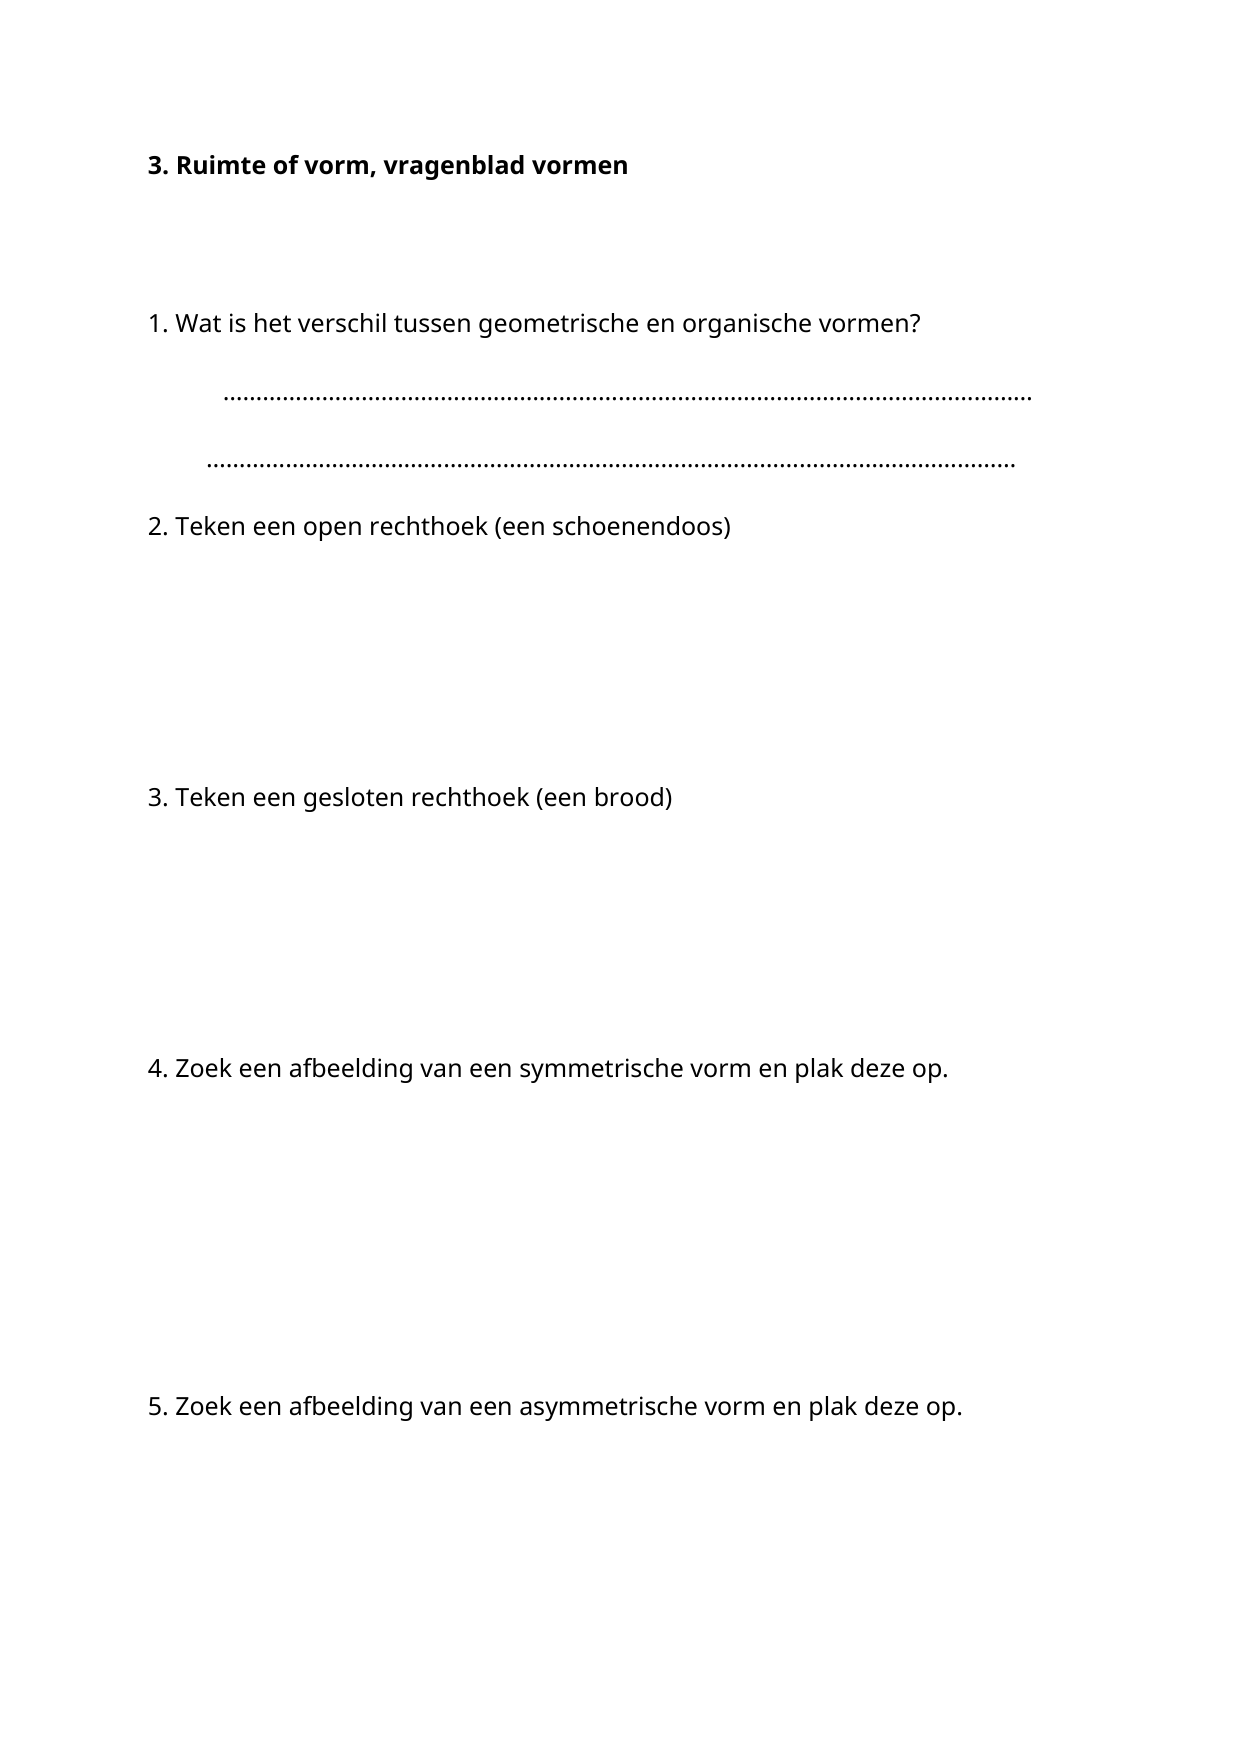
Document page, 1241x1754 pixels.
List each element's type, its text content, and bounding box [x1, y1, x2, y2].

text 1. Wat is het verschil tussen geometrische en organische vormen? [148, 306, 1093, 339]
text 4. Zoek een afbeelding van een symmetrische vorm en plak deze op. [148, 1050, 1093, 1084]
text 3. Ruimte of vorm, vragenblad vormen [148, 148, 1093, 182]
text 2. Teken een open rechthoek (een schoenendoos) [148, 509, 1093, 543]
text 5. Zoek een afbeelding van een asymmetrische vorm en plak deze op. [148, 1389, 1093, 1423]
list …………………………………………………………………………………………………………… [223, 373, 1093, 407]
text 3. Teken een gesloten rechthoek (een brood) [148, 779, 1093, 813]
text …………………………………………………………………………………………………………… [148, 441, 1093, 475]
